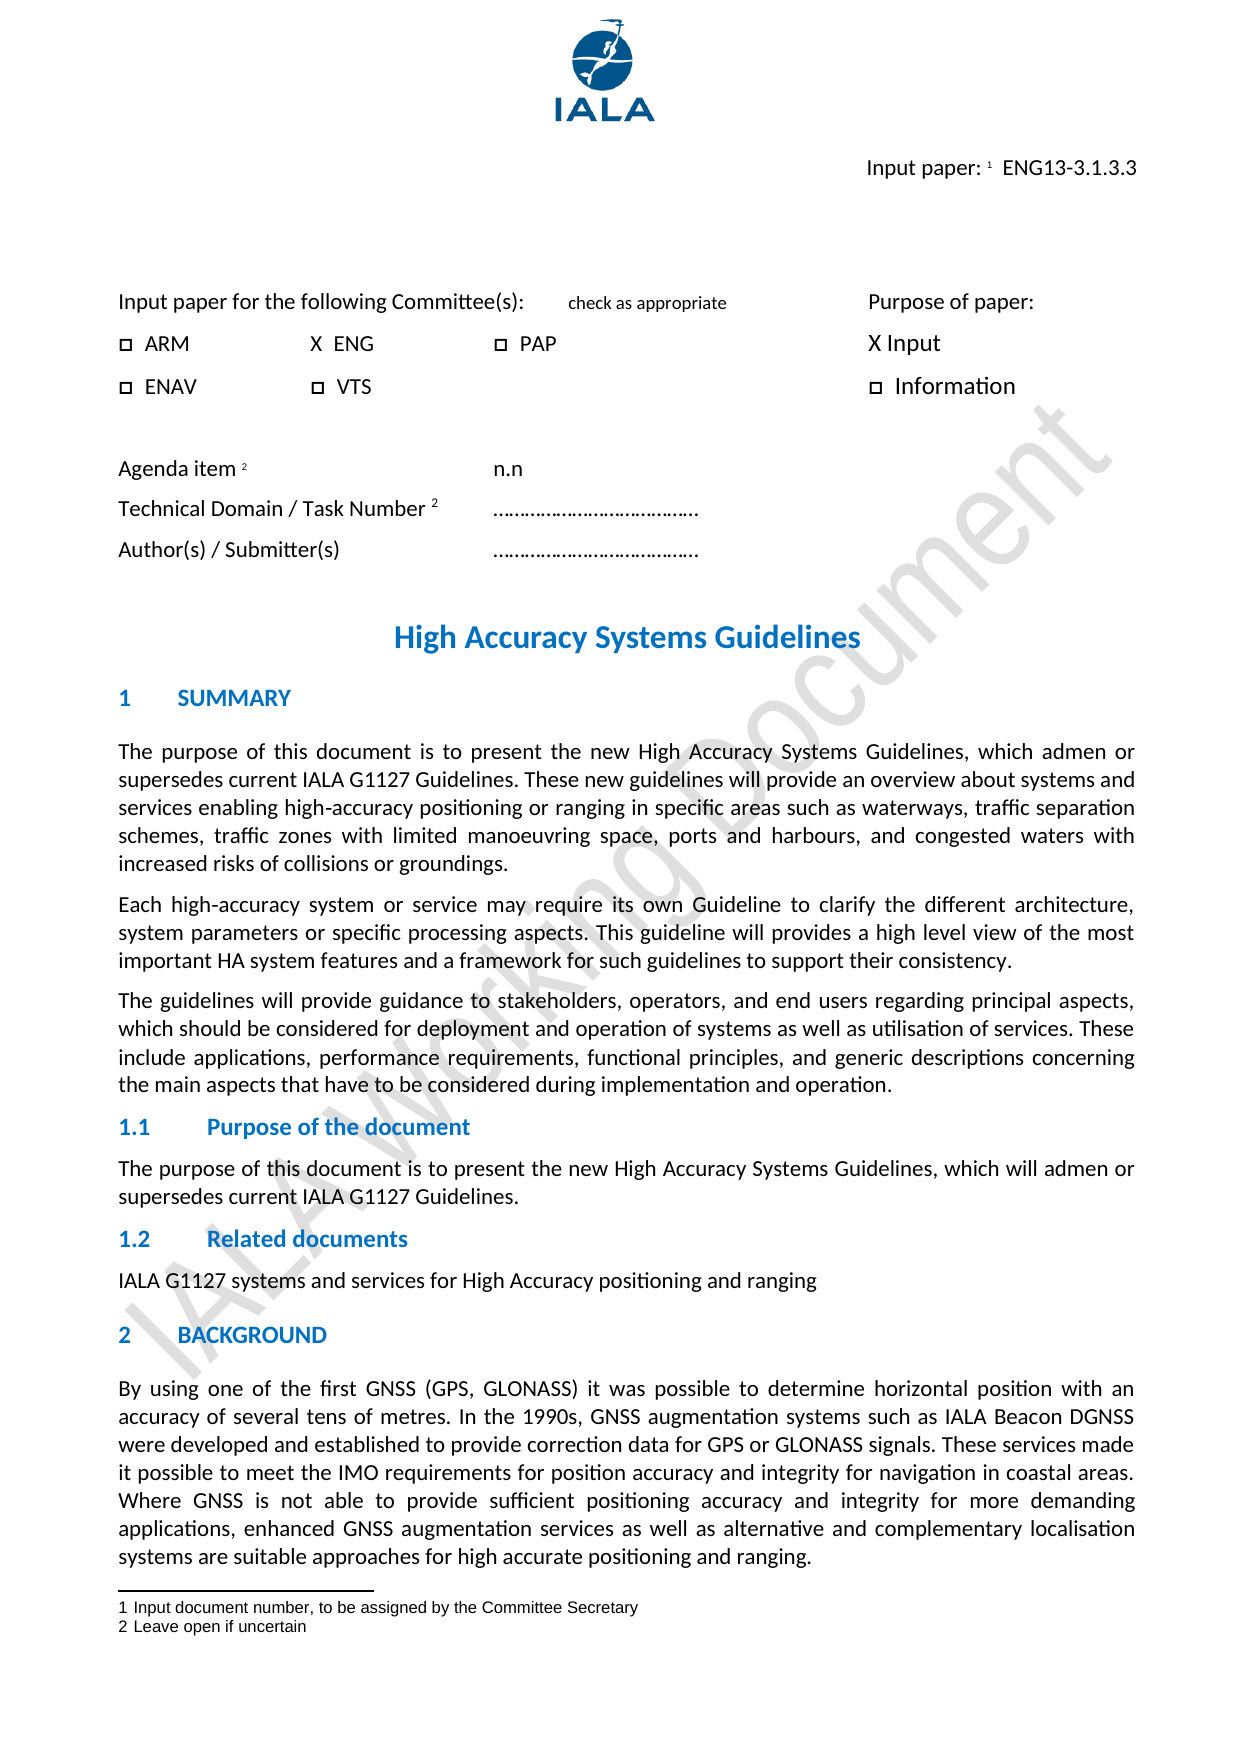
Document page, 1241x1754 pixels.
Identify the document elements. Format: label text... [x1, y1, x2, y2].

text The purpose of this document is to present the new High Accuracy Systems Guidelines, which will admen or supersedes current IALA G1127 Guidelines. [118, 1154, 1137, 1210]
title High Accuracy Systems Guidelines [118, 616, 1137, 657]
text Input paper for the following Committee(s): check as appropriate Purpose of paper: [118, 287, 1137, 315]
text □ ENAV □ VTS □ Information [118, 371, 1137, 401]
text The purpose of this document is to present the new High Accuracy Systems Guidelines, which admen or supersedes current IALA G1127 Guidelines. These new guidelines will provide an overview about systems and services enabling high‐accuracy positioning or ranging in specific areas such as waterways, traffic separation schemes, traffic zones with limited manoeuvring space, ports and harbours, and congested waters with increased risks of collisions or groundings. [118, 737, 1137, 877]
text Technical Domain / Task Number 2 ………………………………… [118, 494, 1137, 523]
text The guidelines will provide guidance to stakeholders, operators, and end users regarding principal aspects, which should be considered for deployment and operation of systems as well as utilisation of services. These include applications, performance requirements, functional principles, and generic descriptions concerning the main aspects that have to be considered during implementation and operation. [118, 987, 1137, 1099]
text Each high‐accuracy system or service may require its own Guideline to clarify the different architecture, system parameters or specific processing aspects. This guideline will provides a high level view of the most important HA system features and a framework for such guidelines to support their consistency. [118, 890, 1137, 974]
text Input paper: ENG13-3.1.3.3 [118, 153, 1137, 181]
text Author(s) / Submitter(s) ………………………………… [118, 535, 1137, 563]
text IALA G1127 systems and services for High Accuracy positioning and ranging [118, 1266, 1137, 1294]
text □ ARM X ENG □ PAP X Input [118, 327, 1137, 358]
subtitle Related documents [118, 1223, 1137, 1253]
picture [532, 7, 672, 144]
text By using one of the first GNSS (GPS, GLONASS) it was possible to determine horizontal position with an accuracy of several tens of metres. In the 1990s, GNSS augmentation systems such as IALA Beacon DGNSS were developed and established to provide correction data for GPS or GLONASS signals. These services made it possible to meet the IMO requirements for position accuracy and integrity for navigation in coastal areas. Where GNSS is not able to provide sufficient positioning accuracy and integrity for more demanding applications, enhanced GNSS augmentation services as well as alternative and complementary localisation systems are suitable approaches for high accurate positioning and ranging. [118, 1374, 1137, 1570]
text Agenda item n.n [118, 454, 1137, 482]
subtitle Purpose of the document [118, 1111, 1137, 1142]
subtitle Background [118, 1319, 1137, 1349]
subtitle Summary [118, 682, 1137, 712]
